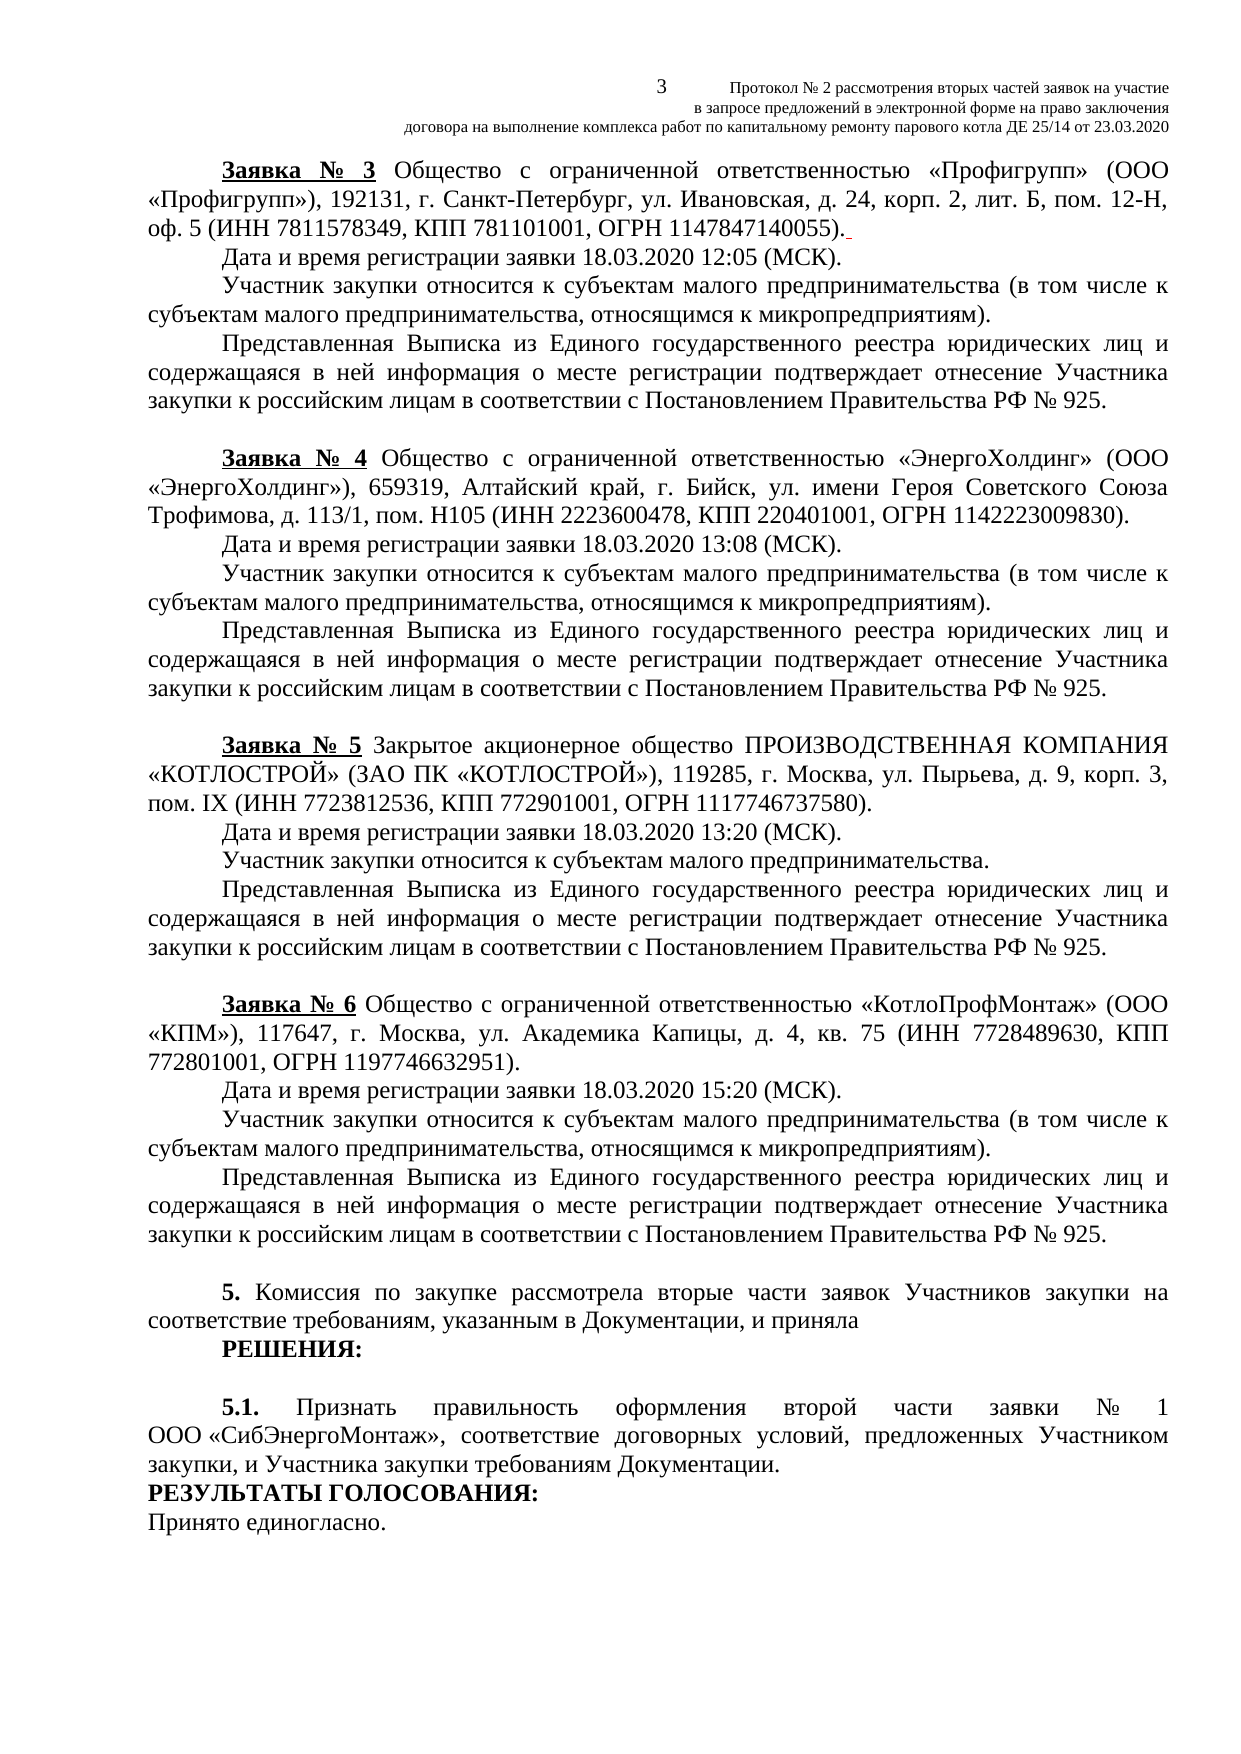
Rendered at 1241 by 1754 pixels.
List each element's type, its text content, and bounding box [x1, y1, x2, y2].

text Дата и время регистрации заявки 18.03.2020 13:08 (МСК). [148, 529, 1169, 558]
text Участник закупки относится к субъектам малого предпринимательства. [148, 845, 1169, 874]
text РЕЗУЛЬТАТЫ ГОЛОСОВАНИЯ: [148, 1478, 1169, 1507]
text РЕШЕНИЯ: [148, 1334, 1169, 1363]
subtitle Заявка № 5 Закрытое акционерное общество ПРОИЗВОДСТВЕННАЯ КОМПАНИЯ «КОТЛОСТРОЙ» (ЗАО ПК «КОТЛОСТРОЙ»), 119285, г. Москва, ул. Пырьева, д. 9, корп. 3, пом. IX (ИНН 7723812536, КПП 772901001, ОГРН 1117746737580). [148, 730, 1169, 817]
text Дата и время регистрации заявки 18.03.2020 13:20 (МСК). [148, 817, 1169, 845]
text 5.1. Признать правильность оформления второй части заявки № 1 ООО «СибЭнергоМонтаж», соответствие договорных условий, предложенных Участником закупки, и Участника закупки требованиям Документации. [148, 1392, 1169, 1478]
text Дата и время регистрации заявки 18.03.2020 12:05 (МСК). [148, 242, 1169, 270]
subtitle Заявка № 3 Общество с ограниченной ответственностью «Профигрупп» (ООО «Профигрупп»), 192131, г. Санкт-Петербург, ул. Ивановская, д. 24, корп. 2, лит. Б, пом. 12-Н, оф. 5 (ИНН 7811578349, КПП 781101001, ОГРН 1147847140055). [148, 155, 1169, 242]
text Принято единогласно. [148, 1507, 1169, 1535]
text 5. Комиссия по закупке рассмотрела вторые части заявок Участников закупки на соответствие требованиям, указанным в Документации, и приняла [148, 1277, 1169, 1334]
subtitle Заявка № 4 Общество с ограниченной ответственностью «ЭнергоХолдинг» (ООО «ЭнергоХолдинг»), 659319, Алтайский край, г. Бийск, ул. имени Героя Советского Союза Трофимова, д. 113/1, пом. Н105 (ИНН 2223600478, КПП 220401001, ОГРН 1142223009830). [148, 443, 1169, 529]
text Дата и время регистрации заявки 18.03.2020 15:20 (МСК). [148, 1075, 1169, 1104]
subtitle Заявка № 6 Общество с ограниченной ответственностью «КотлоПрофМонтаж» (ООО «КПМ»), 117647, г. Москва, ул. Академика Капицы, д. 4, кв. 75 (ИНН 7728489630, КПП 772801001, ОГРН 1197746632951). [148, 989, 1169, 1075]
